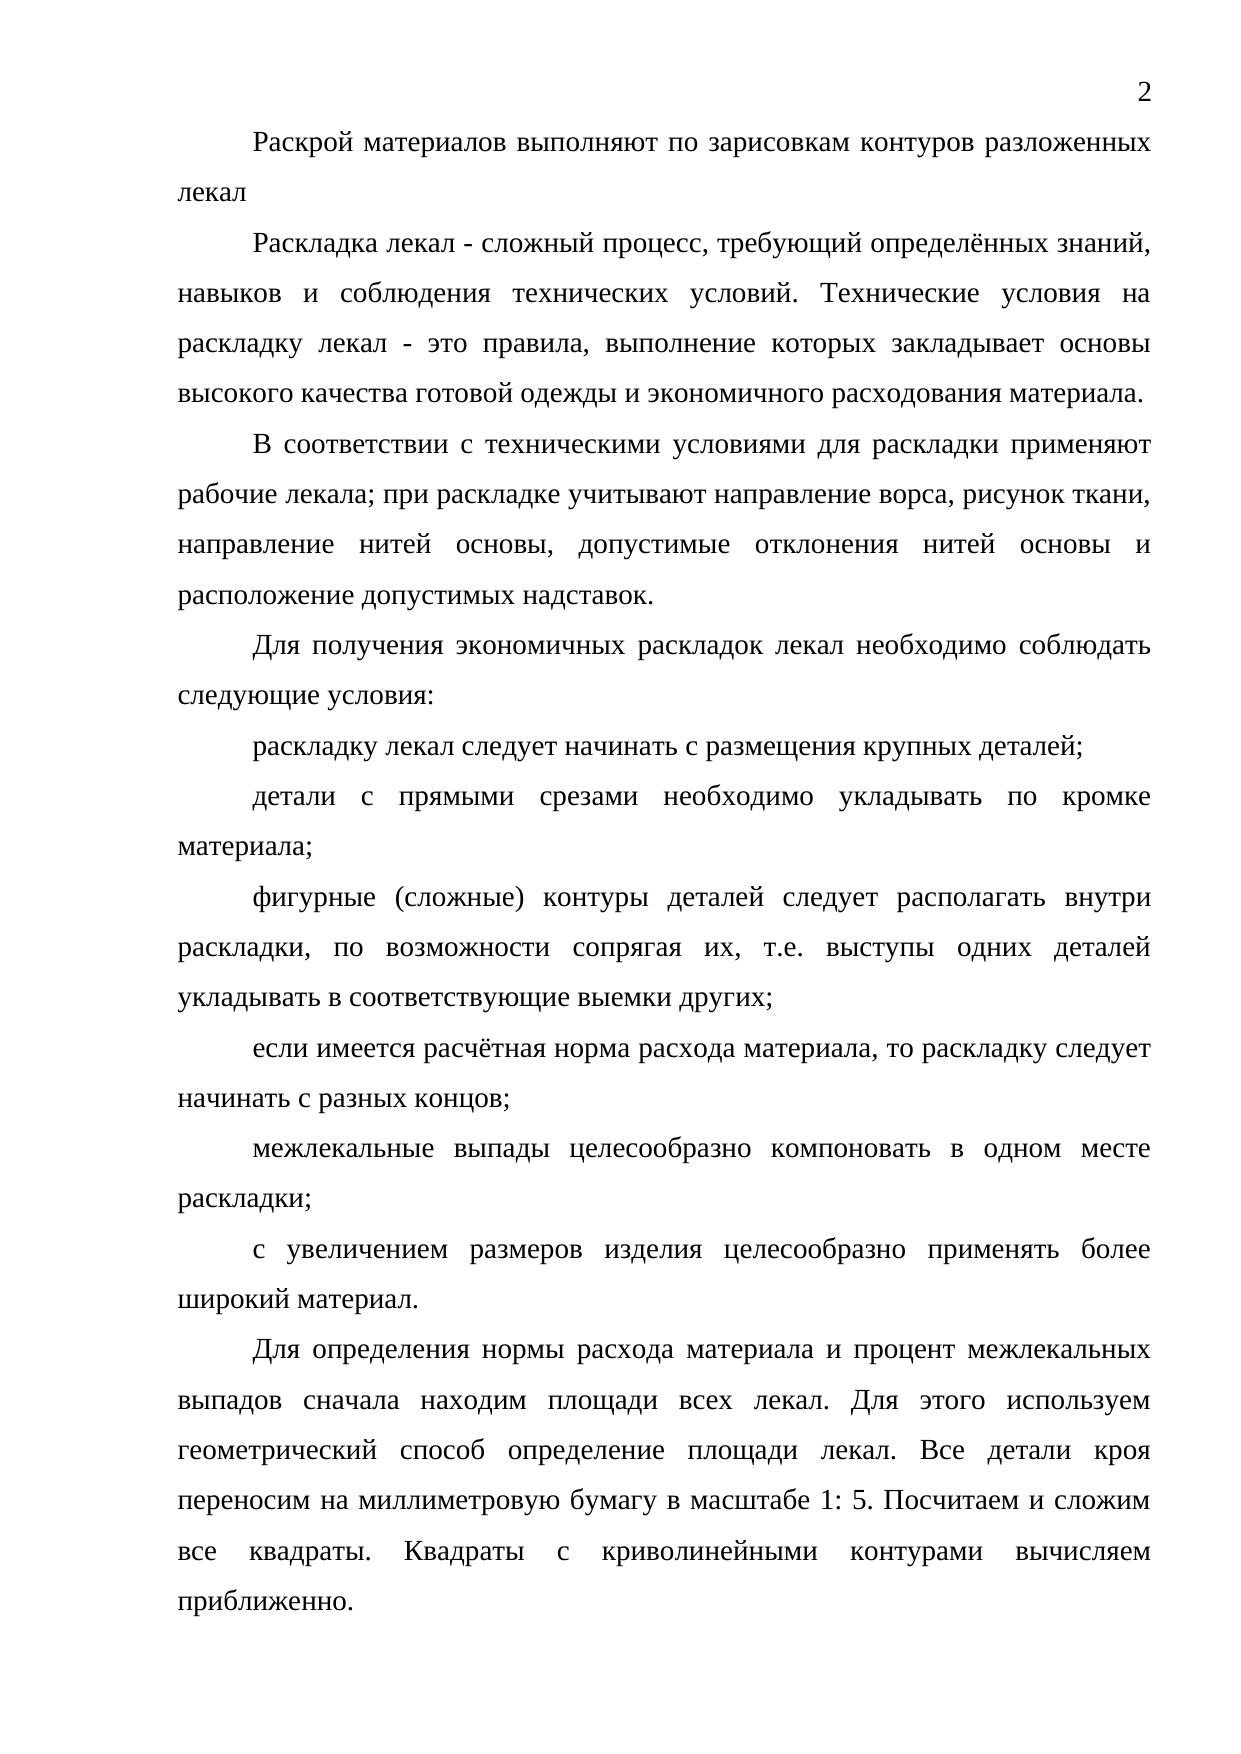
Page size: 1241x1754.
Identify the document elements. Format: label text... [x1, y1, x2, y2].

text с увеличением размеров изделия целесообразно применять более широкий материал. [177, 1231, 1152, 1315]
text Для получения экономичных раскладок лекал необходимо соблюдать следующие условия: [177, 627, 1152, 711]
text Для определения нормы расхода материала и процент межлекальных выпадов сначала находим площади всех лекал. Для этого используем геометрический способ определение площади лекал. Все детали кроя переносим на миллиметровую бумагу в масштабе 1: 5. Посчитаем и сложим все квадраты. Квадраты с криволинейными контурами вычисляем приближенно. [177, 1332, 1152, 1617]
text Раскрой материалов выполняют по зарисовкам контуров разложенных лекал [177, 124, 1152, 208]
text если имеется расчётная норма расхода материала, то раскладку следует начинать с разных концов; [177, 1030, 1152, 1113]
text В соответствии с техническими условиями для раскладки применяют рабочие лекала; при раскладке учитывают направление ворса, рисунок ткани, направление нитей основы, допустимые отклонения нитей основы и расположение допустимых надставок. [177, 426, 1152, 610]
text межлекальные выпады целесообразно компоновать в одном месте раскладки; [177, 1130, 1152, 1214]
text фигурные (сложные) контуры деталей следует располагать внутри раскладки, по возможности сопрягая их, т.е. выступы одних деталей укладывать в соответствующие выемки других; [177, 879, 1152, 1013]
text детали с прямыми срезами необходимо укладывать по кромке материала; [177, 778, 1152, 862]
text Раскладка лекал - сложный процесс, требующий определённых знаний, навыков и соблюдения технических условий. Технические условия на раскладку лекал - это правила, выполнение которых закладывает основы высокого качества готовой одежды и экономичного расходования материала. [177, 225, 1152, 409]
text раскладку лекал следует начинать с размещения крупных деталей; [177, 728, 1152, 761]
